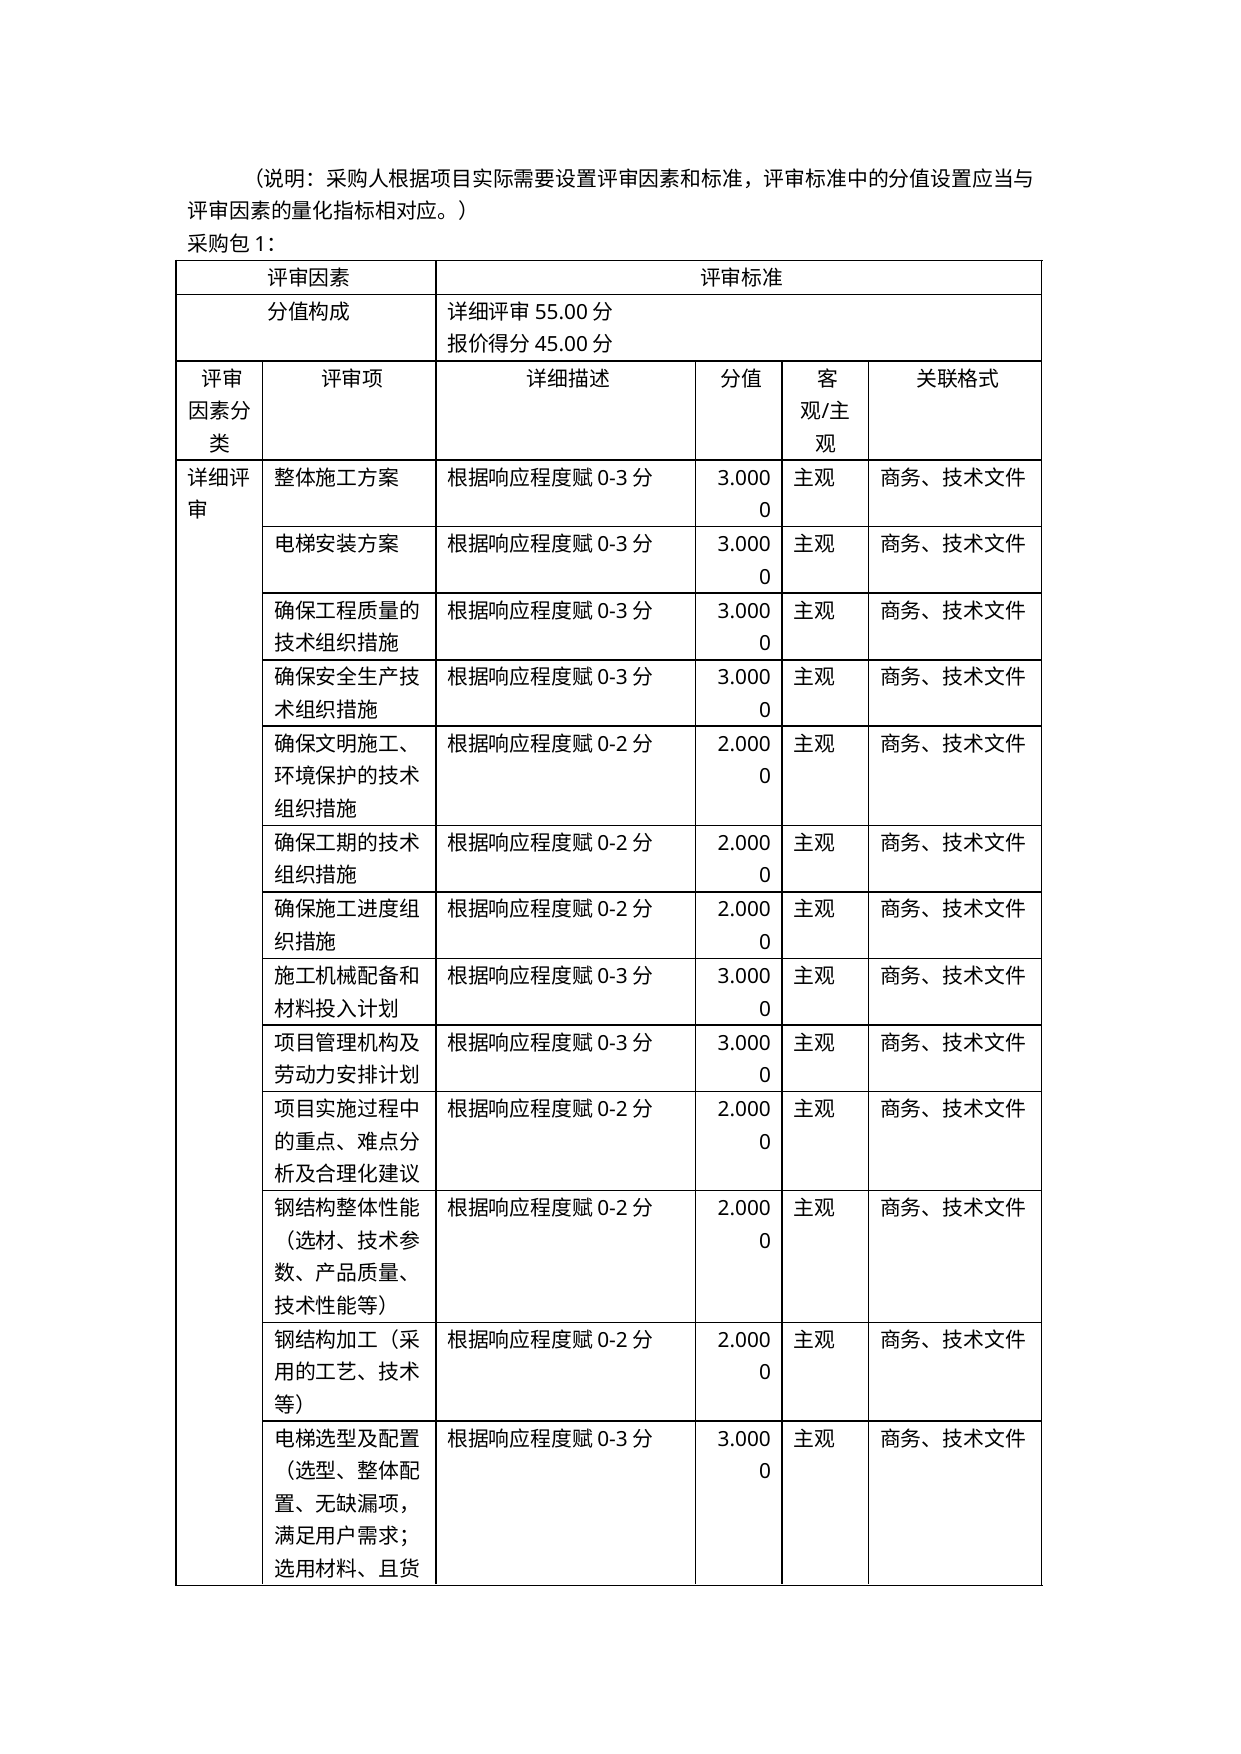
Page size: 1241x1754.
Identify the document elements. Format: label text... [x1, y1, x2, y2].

table_cell 主观 [783, 1092, 868, 1190]
table_header 评审因素 [177, 261, 435, 293]
table_cell 3.0000 [696, 1422, 781, 1584]
table_cell 根据响应程度赋0-3分 [437, 1026, 695, 1091]
table_cell 2.0000 [696, 826, 781, 891]
table_cell 主观 [783, 1323, 868, 1420]
table_cell 主观 [783, 893, 868, 958]
table_cell 评审项 [263, 362, 435, 459]
table_cell 商务、技术文件 [869, 594, 1041, 659]
table_cell 根据响应程度赋0-3分 [437, 461, 695, 526]
table_cell 确保文明施工、环境保护的技术组织措施 [263, 727, 435, 824]
table_cell 根据响应程度赋0-3分 [437, 1422, 695, 1584]
table_cell 主观 [783, 527, 868, 592]
table_cell 客观/主观 [783, 362, 868, 459]
table_cell 施工机械配备和材料投入计划 [263, 959, 435, 1024]
table_cell 商务、技术文件 [869, 1191, 1041, 1321]
table_cell 主观 [783, 1422, 868, 1584]
table_cell 商务、技术文件 [869, 959, 1041, 1024]
table_cell 商务、技术文件 [869, 727, 1041, 824]
text 采购包1： [187, 227, 1053, 259]
table_cell 确保安全生产技术组织措施 [263, 661, 435, 725]
table_cell 主观 [783, 594, 868, 659]
table_cell 商务、技术文件 [869, 1323, 1041, 1420]
table_cell 根据响应程度赋0-2分 [437, 727, 695, 824]
table_cell 关联格式 [869, 362, 1041, 459]
table_cell 根据响应程度赋0-3分 [437, 959, 695, 1024]
table_cell 评审因素分类 [177, 362, 262, 459]
table_cell 主观 [783, 727, 868, 824]
table_cell 根据响应程度赋0-3分 [437, 594, 695, 659]
table_cell 主观 [783, 661, 868, 725]
table_cell 3.0000 [696, 527, 781, 592]
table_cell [263, 1422, 435, 1584]
table_cell 商务、技术文件 [869, 1422, 1041, 1584]
table_cell 2.0000 [696, 1092, 781, 1190]
table_cell 根据响应程度赋0-2分 [437, 826, 695, 891]
table_cell 电梯安装方案 [263, 527, 435, 592]
table_cell 详细描述 [437, 362, 695, 459]
table_cell 商务、技术文件 [869, 527, 1041, 592]
table_cell 3.0000 [696, 594, 781, 659]
table_cell 详细评审55.00分 报价得分45.00分 [437, 295, 1041, 360]
table_cell 3.0000 [696, 461, 781, 526]
table_cell 3.0000 [696, 959, 781, 1024]
table_cell 根据响应程度赋0-2分 [437, 1092, 695, 1190]
table_cell 详细评审 [177, 461, 262, 1584]
table_cell 商务、技术文件 [869, 893, 1041, 958]
table_cell 根据响应程度赋0-3分 [437, 527, 695, 592]
table_cell 根据响应程度赋0-2分 [437, 1323, 695, 1420]
table_cell 项目实施过程中的重点、难点分析及合理化建议 [263, 1092, 435, 1190]
table_cell 主观 [783, 959, 868, 1024]
table_cell 商务、技术文件 [869, 461, 1041, 526]
table_cell 根据响应程度赋0-2分 [437, 1191, 695, 1321]
table_cell 钢结构加工（采用的工艺、技术等） [263, 1323, 435, 1420]
table_cell 2.0000 [696, 1191, 781, 1321]
text （说明：采购人根据项目实际需要设置评审因素和标准，评审标准中的分值设置应当与评审因素的量化指标相对应。） [187, 162, 1053, 227]
table_cell 根据响应程度赋0-2分 [437, 893, 695, 958]
table_cell 主观 [783, 461, 868, 526]
table_cell 主观 [783, 1026, 868, 1091]
table_cell 整体施工方案 [263, 461, 435, 526]
table_cell 根据响应程度赋0-3分 [437, 661, 695, 725]
table_cell 3.0000 [696, 661, 781, 725]
table_cell 3.0000 [696, 1026, 781, 1091]
table_header 评审标准 [437, 261, 1041, 293]
table_cell 2.0000 [696, 893, 781, 958]
table_cell 商务、技术文件 [869, 826, 1041, 891]
table_cell 确保施工进度组织措施 [263, 893, 435, 958]
table_cell 分值构成 [177, 295, 435, 360]
table_cell 商务、技术文件 [869, 1092, 1041, 1190]
table_cell 钢结构整体性能（选材、技术参数、产品质量、技术性能等） [263, 1191, 435, 1321]
table_cell 主观 [783, 1191, 868, 1321]
table_cell 项目管理机构及劳动力安排计划 [263, 1026, 435, 1091]
table_cell 商务、技术文件 [869, 1026, 1041, 1091]
table_cell 确保工期的技术组织措施 [263, 826, 435, 891]
table_cell 2.0000 [696, 727, 781, 824]
table_cell 2.0000 [696, 1323, 781, 1420]
table_cell 商务、技术文件 [869, 661, 1041, 725]
table_cell 主观 [783, 826, 868, 891]
table_cell 分值 [696, 362, 781, 459]
table_cell 确保工程质量的技术组织措施 [263, 594, 435, 659]
